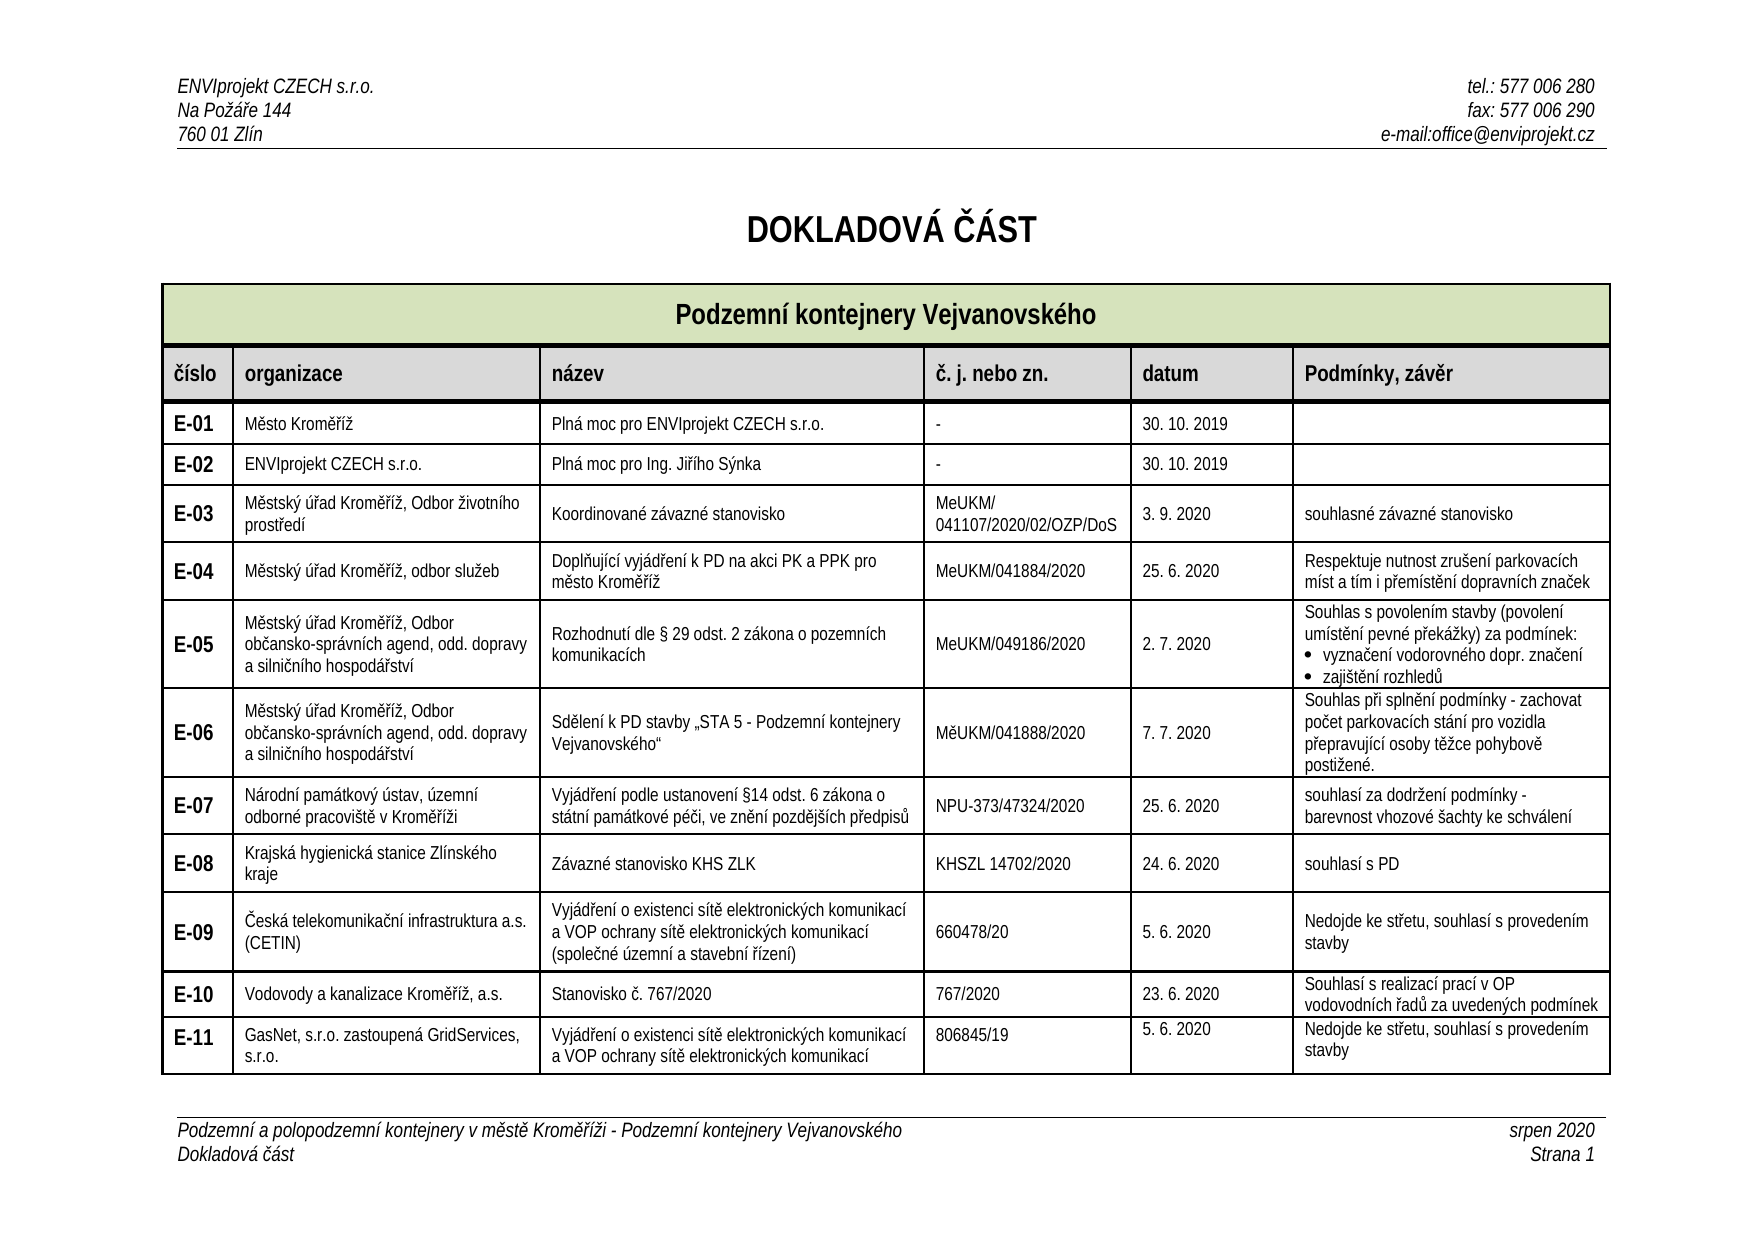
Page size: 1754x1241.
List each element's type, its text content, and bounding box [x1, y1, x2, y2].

table_cell č. j. nebo zn. [925, 348, 1130, 399]
table_cell 5. 6. 2020 [1132, 1018, 1292, 1073]
table_cell MeUKM/041884/2020 [925, 543, 1130, 599]
table_cell Městský úřad Kroměříž, Odbor občansko-správních agend, odd. dopravy a silničního hospodářství [234, 689, 539, 776]
table_cell Souhlas při splnění podmínky - zachovat počet parkovacích stání pro vozidla přepravující osoby těžce pohybově postižené. [1294, 689, 1609, 776]
table_cell NPU-373/47324/2020 [925, 778, 1130, 833]
table_header Podzemní kontejnery Vejvanovského [164, 285, 1609, 343]
table_cell 25. 6. 2020 [1132, 778, 1292, 833]
table_cell Souhlas s povolením stavby (povolení umístění pevné překážky) za podmínek: vyznačení vodorovného dopr. značení zajištění rozhledů [1294, 601, 1609, 687]
table_cell Vodovody a kanalizace Kroměříž, a.s. [234, 973, 539, 1016]
table_cell 767/2020 [925, 973, 1130, 1016]
table_cell Rozhodnutí dle § 29 odst. 2 zákona o pozemních komunikacích [541, 601, 923, 687]
table_cell 25. 6. 2020 [1132, 543, 1292, 599]
table_cell Vyjádření podle ustanovení §14 odst. 6 zákona o státní památkové péči, ve znění pozdějších předpisů [541, 778, 923, 833]
table_cell Stanovisko č. 767/2020 [541, 973, 923, 1016]
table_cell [234, 1018, 539, 1073]
table_cell Nedojde ke střetu, souhlasí s provedením stavby [1294, 893, 1609, 970]
table_cell 806845/19 [925, 1018, 1130, 1073]
table_cell - [925, 445, 1130, 483]
table_cell číslo [164, 348, 232, 399]
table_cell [541, 1018, 923, 1073]
table_cell Plná moc pro Ing. Jiřího Sýnka [541, 445, 923, 483]
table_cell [1294, 1018, 1609, 1073]
table_cell E-02 [164, 445, 232, 483]
table_cell 30. 10. 2019 [1132, 445, 1292, 483]
table_cell E-01 [164, 404, 232, 443]
table_cell Závazné stanovisko KHS ZLK [541, 835, 923, 891]
table_cell Město Kroměříž [234, 404, 539, 443]
table_cell 30. 10. 2019 [1132, 404, 1292, 443]
table_cell 3. 9. 2020 [1132, 486, 1292, 541]
table_cell Sdělení k PD stavby „STA 5 - Podzemní kontejnery Vejvanovského“ [541, 689, 923, 776]
table_cell [1294, 445, 1609, 483]
table_cell Městský úřad Kroměříž, Odbor občansko-správních agend, odd. dopravy a silničního hospodářství [234, 601, 539, 687]
table_cell Vyjádření o existenci sítě elektronických komunikací a VOP ochrany sítě elektronických komunikací (společné územní a stavební řízení) [541, 893, 923, 970]
table_cell souhlasné závazné stanovisko [1294, 486, 1609, 541]
table_cell - [925, 404, 1130, 443]
table_cell [1294, 404, 1609, 443]
table_cell 24. 6. 2020 [1132, 835, 1292, 891]
table_cell E-07 [164, 778, 232, 833]
table_cell Respektuje nutnost zrušení parkovacích míst a tím i přemístění dopravních značek [1294, 543, 1609, 599]
table_cell KHSZL 14702/2020 [925, 835, 1130, 891]
table_cell Koordinované závazné stanovisko [541, 486, 923, 541]
table_cell MěUKM/041888/2020 [925, 689, 1130, 776]
table_cell Doplňující vyjádření k PD na akci PK a PPK pro město Kroměříž [541, 543, 923, 599]
table_cell E-03 [164, 486, 232, 541]
table_cell E-06 [164, 689, 232, 776]
table_cell Městský úřad Kroměříž, Odbor životního prostředí [234, 486, 539, 541]
table_cell Městský úřad Kroměříž, odbor služeb [234, 543, 539, 599]
table_cell Krajská hygienická stanice Zlínského kraje [234, 835, 539, 891]
table_cell souhlasí s PD [1294, 835, 1609, 891]
subtitle Dokladová část [177, 207, 1606, 250]
table_cell organizace [234, 348, 539, 399]
table_cell E-11 [164, 1018, 232, 1073]
table_cell 2. 7. 2020 [1132, 601, 1292, 687]
table_cell 7. 7. 2020 [1132, 689, 1292, 776]
table_cell 5. 6. 2020 [1132, 893, 1292, 970]
table_cell Národní památkový ústav, územní odborné pracoviště v Kroměříži [234, 778, 539, 833]
table_cell E-05 [164, 601, 232, 687]
table_cell Souhlasí s realizací prací v OP vodovodních řadů za uvedených podmínek [1294, 973, 1609, 1016]
table_cell MeUKM/041107/2020/02/OZP/DoS [925, 486, 1130, 541]
table_cell MeUKM/049186/2020 [925, 601, 1130, 687]
table_cell datum [1132, 348, 1292, 399]
table_cell 660478/20 [925, 893, 1130, 970]
table_cell ENVIprojekt CZECH s.r.o. [234, 445, 539, 483]
table_cell E-09 [164, 893, 232, 970]
table_cell E-08 [164, 835, 232, 891]
table_cell 23. 6. 2020 [1132, 973, 1292, 1016]
table_cell E-04 [164, 543, 232, 599]
table_cell souhlasí za dodržení podmínky - barevnost vhozové šachty ke schválení [1294, 778, 1609, 833]
table_cell Plná moc pro ENVIprojekt CZECH s.r.o. [541, 404, 923, 443]
table_cell E-10 [164, 973, 232, 1016]
table_cell Česká telekomunikační infrastruktura a.s. (CETIN) [234, 893, 539, 970]
table_cell název [541, 348, 923, 399]
table_cell Podmínky, závěr [1294, 348, 1609, 399]
